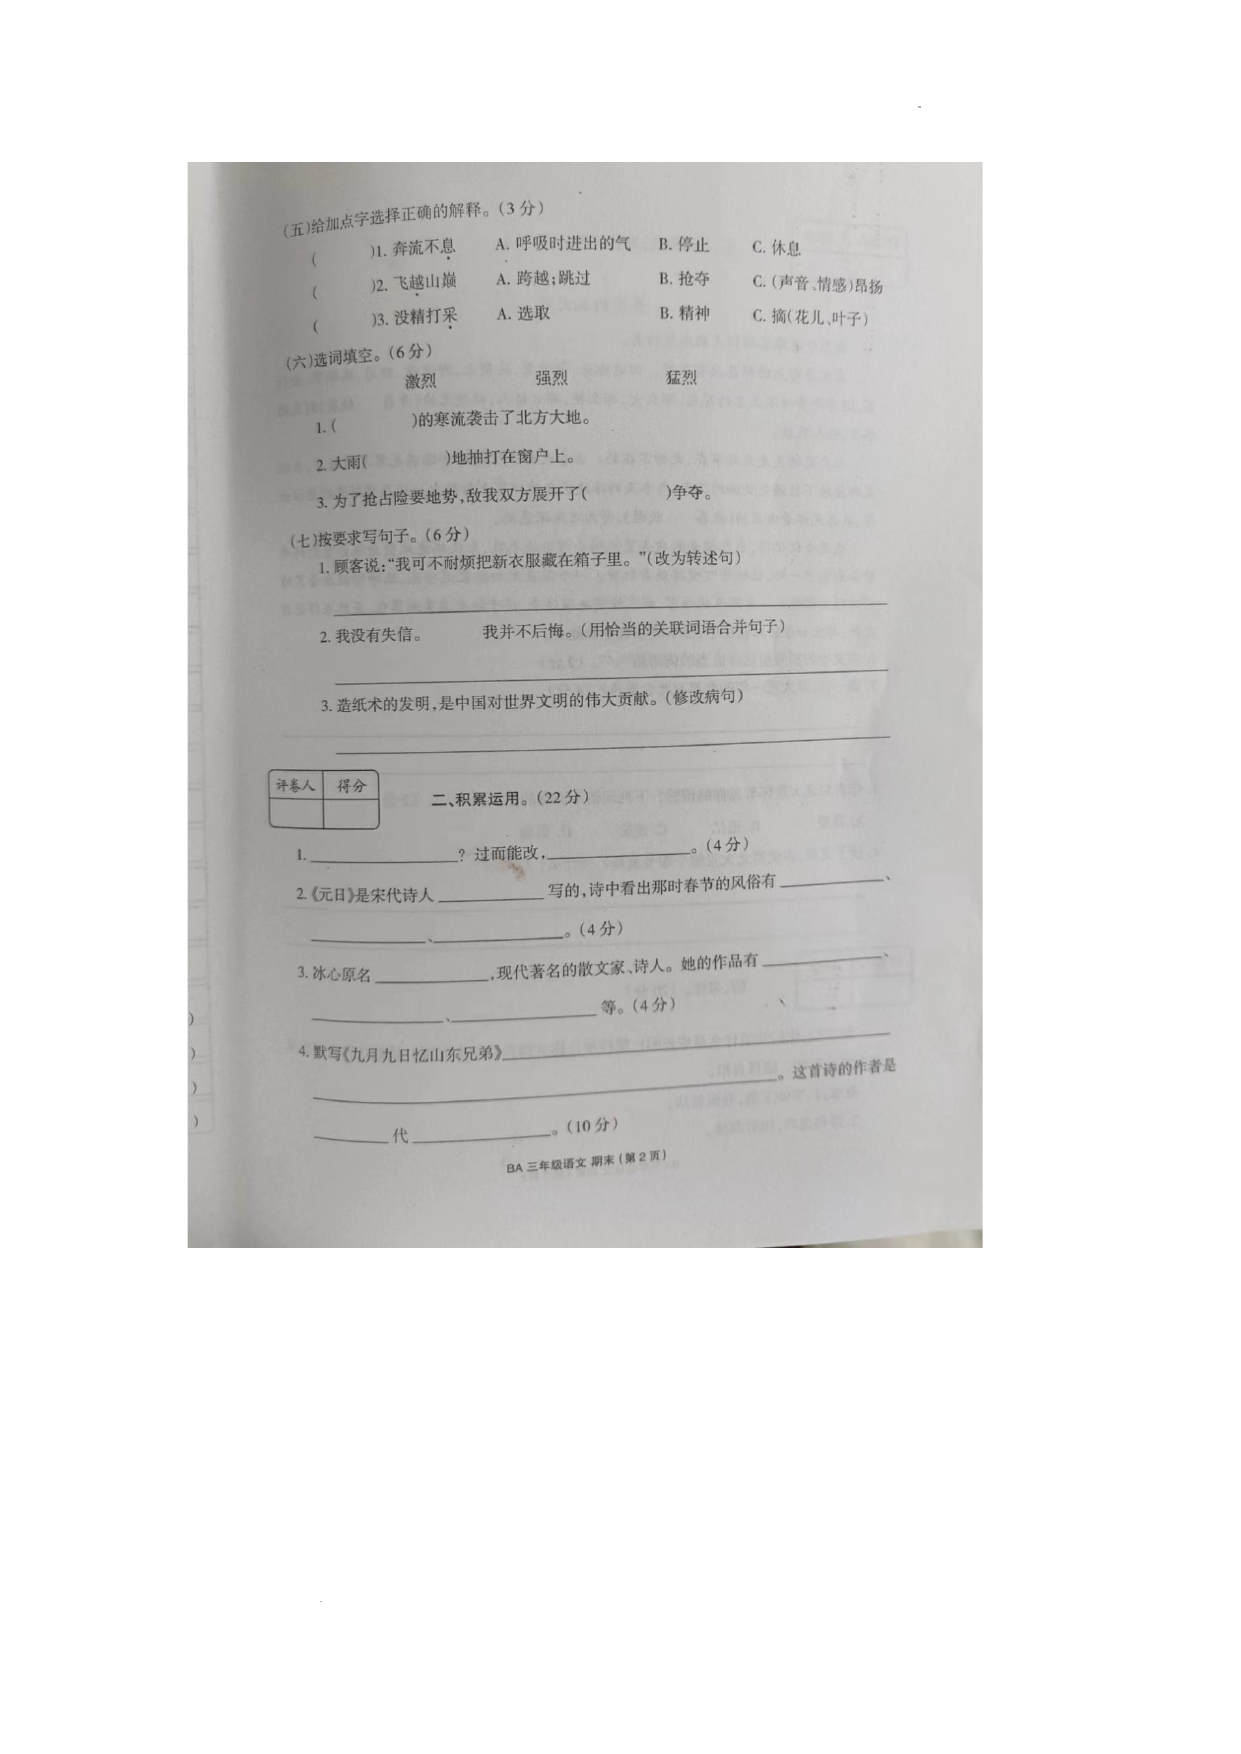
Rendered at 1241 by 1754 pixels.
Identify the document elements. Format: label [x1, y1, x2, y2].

picture [187, 162, 983, 1248]
